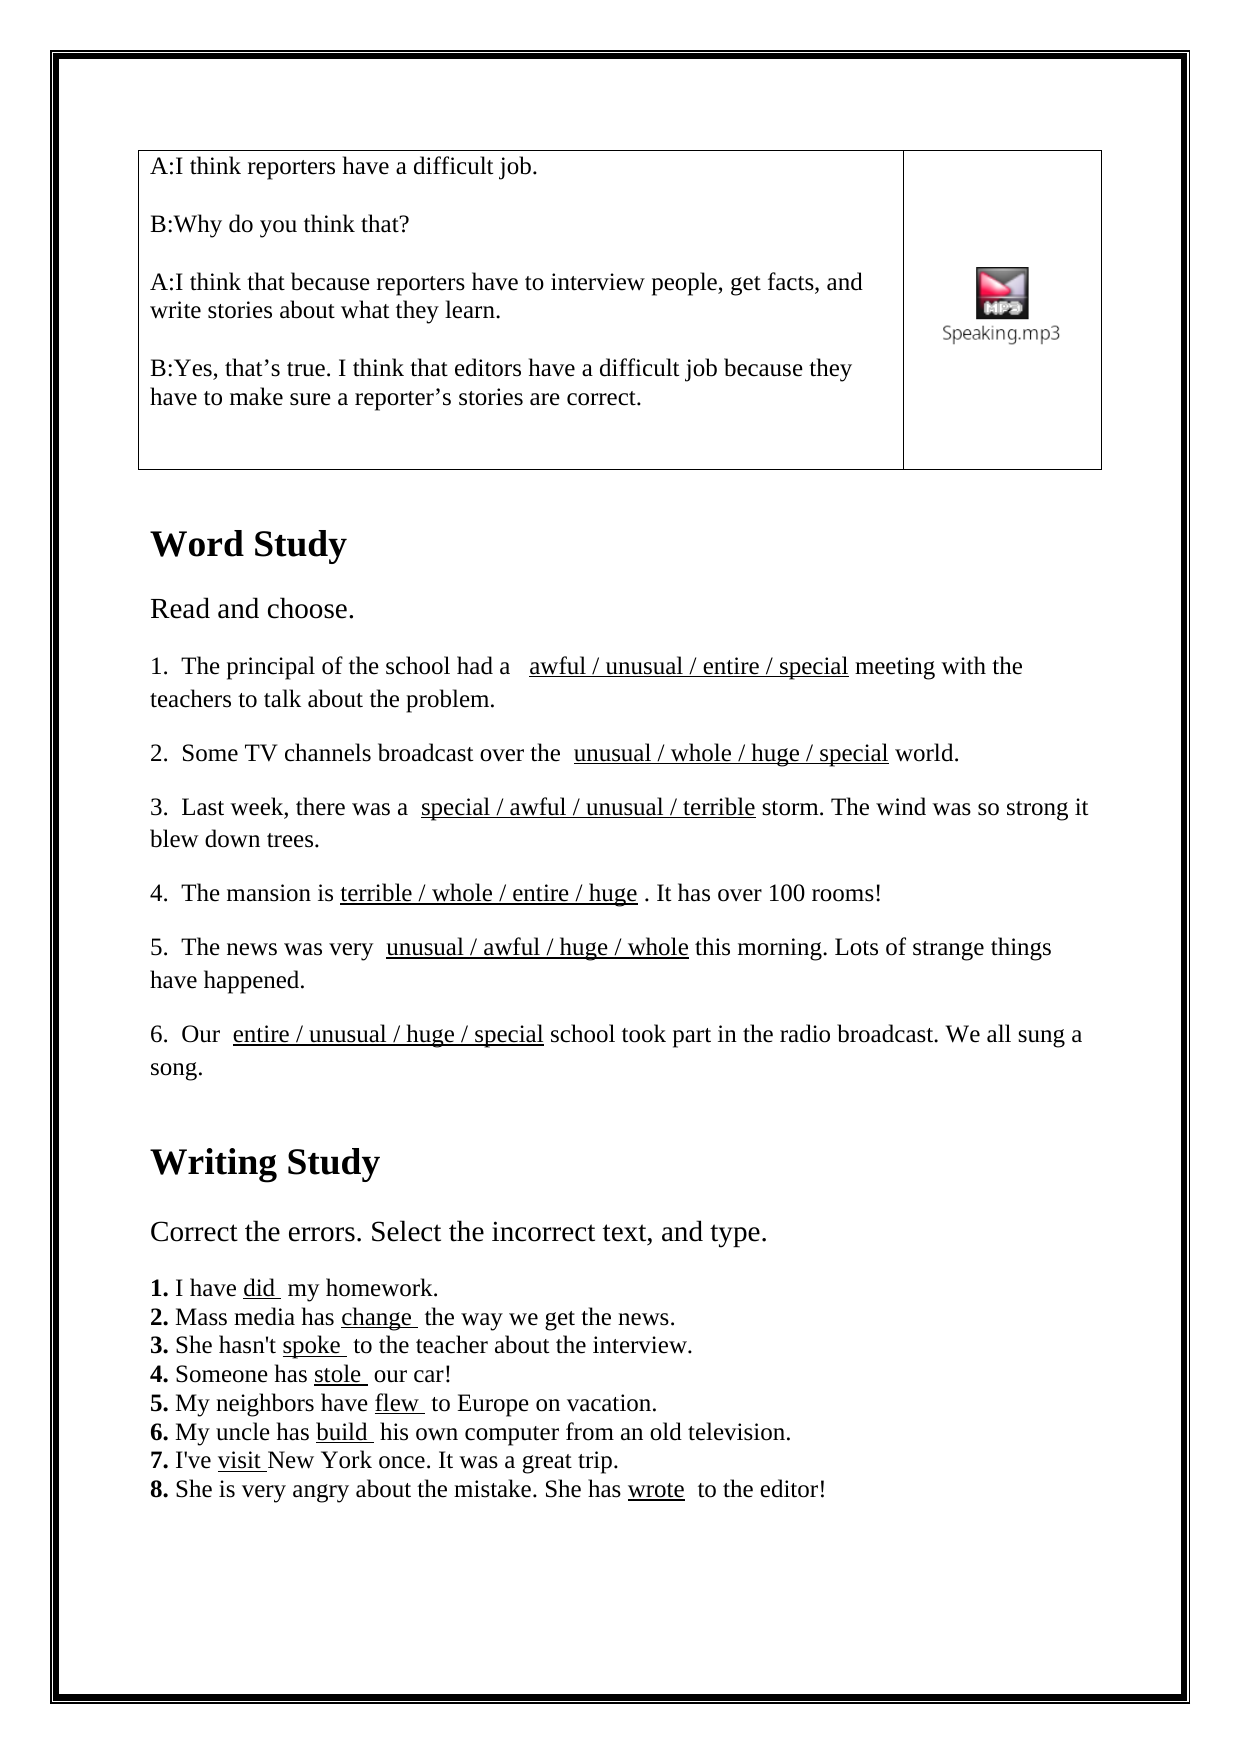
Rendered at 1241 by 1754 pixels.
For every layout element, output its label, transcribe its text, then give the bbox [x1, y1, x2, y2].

text Writing Study [150, 1139, 1090, 1182]
text 3. Last week, there was a special / awful / unusual / terrible storm. The wind was so strong it blew down trees. [150, 792, 1090, 853]
table_header A:I think reporters have a difficult job. B:Why do you think that? A:I think that because reporters have to interview people, get facts, and write stories about what they learn. B:Yes, that’s true. I think that editors have a difficult job because they have to make sure a reporter’s stories are correct. [139, 151, 903, 469]
text Correct the errors. Select the incorrect text, and type. [150, 1214, 1090, 1247]
text 1. The principal of the school had a awful / unusual / entire / special meeting with the teachers to talk about the problem. [150, 651, 1090, 713]
text 2. Some TV channels broadcast over the unusual / whole / huge / special world. [150, 738, 1090, 766]
text 1. I have did my homework. 2. Mass media has change the way we get the news. 3. She hasn't spoke to the teacher about the interview. 4. Someone has stole our car! 5. My neighbors have flew to Europe on vacation. 6. My uncle has build his own computer from an old television. 7. I've visit New York once. It was a great trip. 8. She is very angry about the mistake. She has wrote to the editor! [150, 1273, 1090, 1503]
text 5. The news was very unusual / awful / huge / whole this morning. Lots of strange things have happened. [150, 932, 1090, 994]
text 4. The mansion is terrible / whole / entire / huge . It has over 100 rooms! [150, 878, 1090, 907]
table_header [904, 151, 1101, 469]
text Word Study [150, 521, 1090, 564]
text 6. Our entire / unusual / huge / special school took part in the radio broadcast. We all sung a song. [150, 1019, 1090, 1081]
text Read and choose. [150, 591, 1090, 625]
